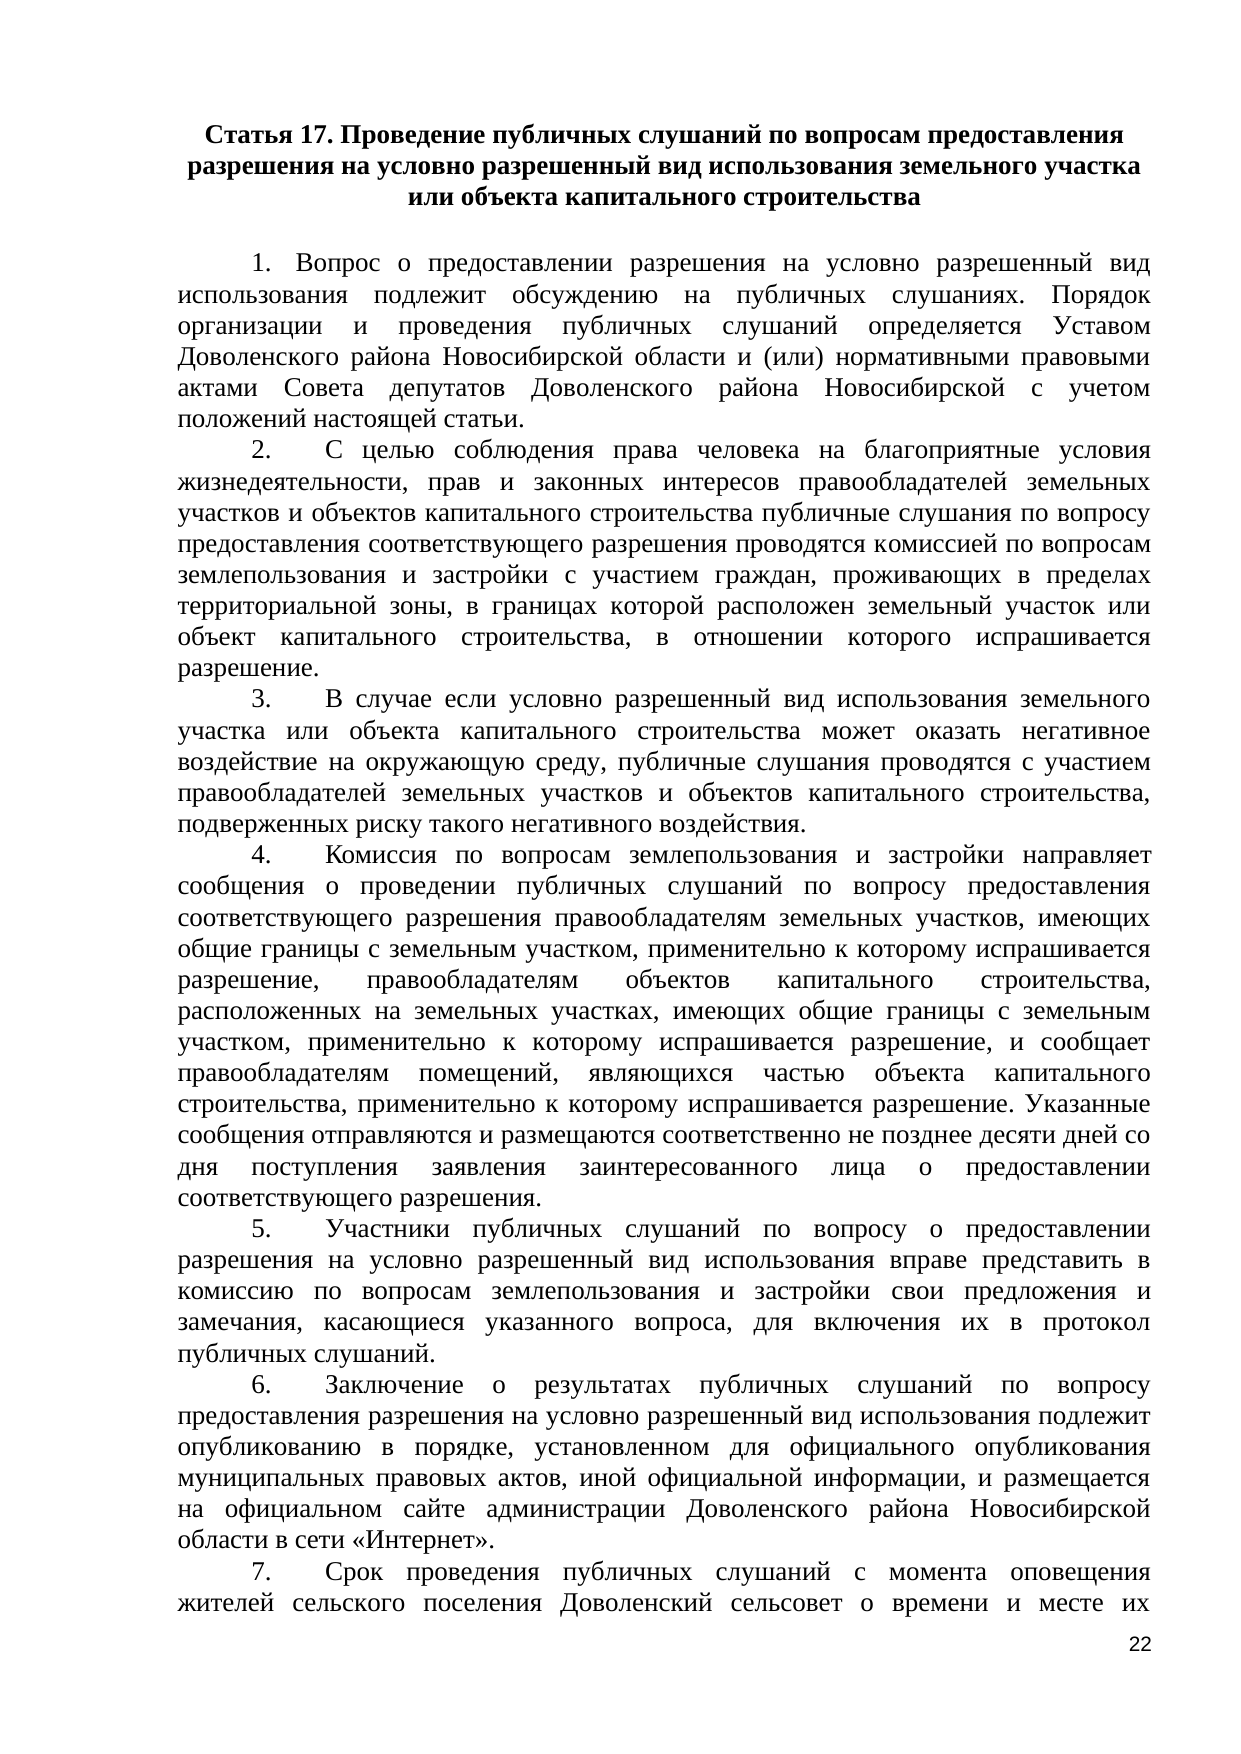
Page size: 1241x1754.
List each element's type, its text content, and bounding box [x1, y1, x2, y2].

list Участники публичных слушаний по вопросу о предоставлении разрешения на условно разрешенный вид использования вправе представить в комиссию по вопросам землепользования и застройки свои предложения и замечания, касающиеся указанного вопроса, для включения их в протокол публичных слушаний. [177, 1212, 1152, 1368]
list Заключение о результатах публичных слушаний по вопросу предоставления разрешения на условно разрешенный вид использования подлежит опубликованию в порядке, установленном для официального опубликования муниципальных правовых актов, иной официальной информации, и размещается на официальном сайте администрации Доволенского района Новосибирской области в сети «Интернет». [177, 1368, 1152, 1555]
list Комиссия по вопросам землепользования и застройки направляет сообщения о проведении публичных слушаний по вопросу предоставления соответствующего разрешения правообладателям земельных участков, имеющих общие границы с земельным участком, применительно к которому испрашивается разрешение, правообладателям объектов капитального строительства, расположенных на земельных участках, имеющих общие границы с земельным участком, применительно к которому испрашивается разрешение, и сообщает правообладателям помещений, являющихся частью объекта капитального строительства, применительно к которому испрашивается разрешение. Указанные сообщения отправляются и размещаются соответственно не позднее десяти дней со дня поступления заявления заинтересованного лица о предоставлении соответствующего разрешения. [177, 838, 1152, 1212]
list Вопрос о предоставлении разрешения на условно разрешенный вид использования подлежит обсуждению на публичных слушаниях. Порядок организации и проведения публичных слушаний определяется Уставом Доволенского района Новосибирской области и (или) нормативными правовыми актами Совета депутатов Доволенского района Новосибирской с учетом положений настоящей статьи. [177, 247, 1152, 433]
list В случае если условно разрешенный вид использования земельного участка или объекта капитального строительства может оказать негативное воздействие на окружающую среду, публичные слушания проводятся с участием правообладателей земельных участков и объектов капитального строительства, подверженных риску такого негативного воздействия. [177, 683, 1152, 838]
subtitle Статья 17. Проведение публичных слушаний по вопросам предоставления разрешения на условно разрешенный вид использования земельного участка или объекта капитального строительства [177, 118, 1152, 212]
list С целью соблюдения права человека на благоприятные условия жизнедеятельности, прав и законных интересов правообладателей земельных участков и объектов капитального строительства публичные слушания по вопросу предоставления соответствующего разрешения проводятся комиссией по вопросам землепользования и застройки с участием граждан, проживающих в пределах территориальной зоны, в границах которой расположен земельный участок или объект капитального строительства, в отношении которого испрашивается разрешение. [177, 433, 1152, 683]
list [177, 1555, 1152, 1617]
